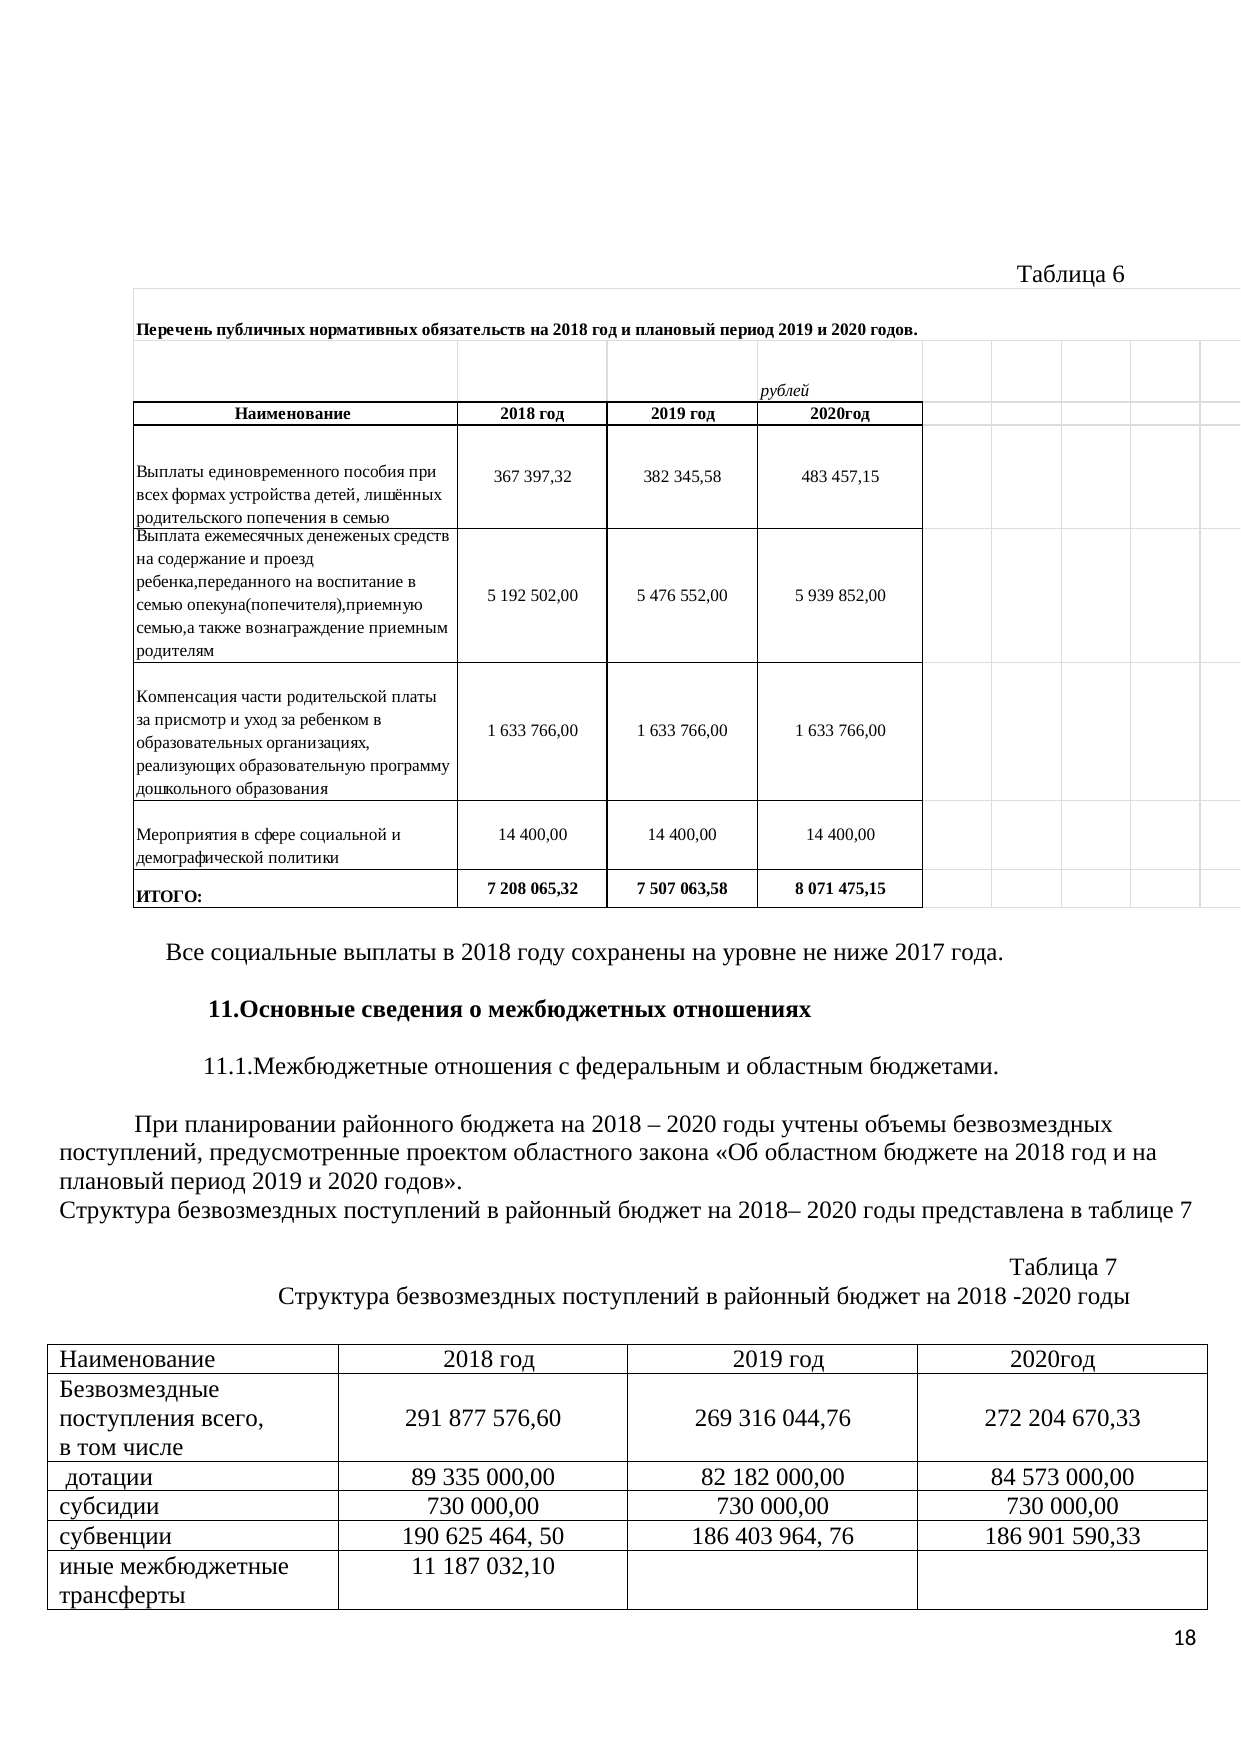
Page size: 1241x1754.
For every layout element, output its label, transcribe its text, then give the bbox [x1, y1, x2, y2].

table_cell 186 403 964, 76 [628, 1521, 917, 1550]
table_header Наименование [48, 1345, 338, 1373]
text Структура безвозмездных поступлений в районный бюджет на 2018 -2020 годы [59, 1281, 1196, 1310]
table_cell 84 573 000,00 [918, 1462, 1207, 1490]
text 11.1.Межбюджетные отношения с федеральным и областным бюджетами. [59, 1051, 1196, 1080]
text Все социальные выплаты в 2018 году сохранены на уровне не ниже 2017 года. [59, 937, 1196, 966]
table_cell дотации [48, 1462, 338, 1490]
text Таблица 6 [59, 259, 1196, 288]
text При планировании районного бюджета на 2018 – 2020 годы учтены объемы безвозмездных поступлений, предусмотренные проектом областного закона «Об областном бюджете на 2018 год и на плановый период 2019 и 2020 годов». [59, 1109, 1196, 1195]
table_cell [628, 1551, 917, 1608]
table_header 2019 год [628, 1345, 917, 1373]
table_cell 269 316 044,76 [628, 1374, 917, 1461]
table_cell иные межбюджетные трансферты [48, 1551, 338, 1608]
text 11.Основные сведения о межбюджетных отношениях [59, 994, 1196, 1023]
table_cell субсидии [48, 1491, 338, 1520]
table_cell 730 000,00 [628, 1491, 917, 1520]
table_cell 730 000,00 [339, 1491, 627, 1520]
table_cell 190 625 464, 50 [339, 1521, 627, 1550]
text Структура безвозмездных поступлений в районный бюджет на 2018– 2020 годы представлена в таблице 7 [59, 1195, 1196, 1224]
text Таблица 7 [59, 1252, 1196, 1281]
table_cell Безвозмездные поступления всего, в том числе [48, 1374, 338, 1461]
table_cell 272 204 670,33 [918, 1374, 1207, 1461]
table_cell субвенции [48, 1521, 338, 1550]
table_cell 89 335 000,00 [339, 1462, 627, 1490]
table_header 2018 год [339, 1345, 627, 1373]
table_cell 186 901 590,33 [918, 1521, 1207, 1550]
table_cell [918, 1551, 1207, 1608]
table_cell 291 877 576,60 [339, 1374, 627, 1461]
table_header 2020год [918, 1345, 1207, 1373]
table_cell 82 182 000,00 [628, 1462, 917, 1490]
table_cell 11 187 032,10 [339, 1551, 627, 1608]
table_cell 730 000,00 [918, 1491, 1207, 1520]
